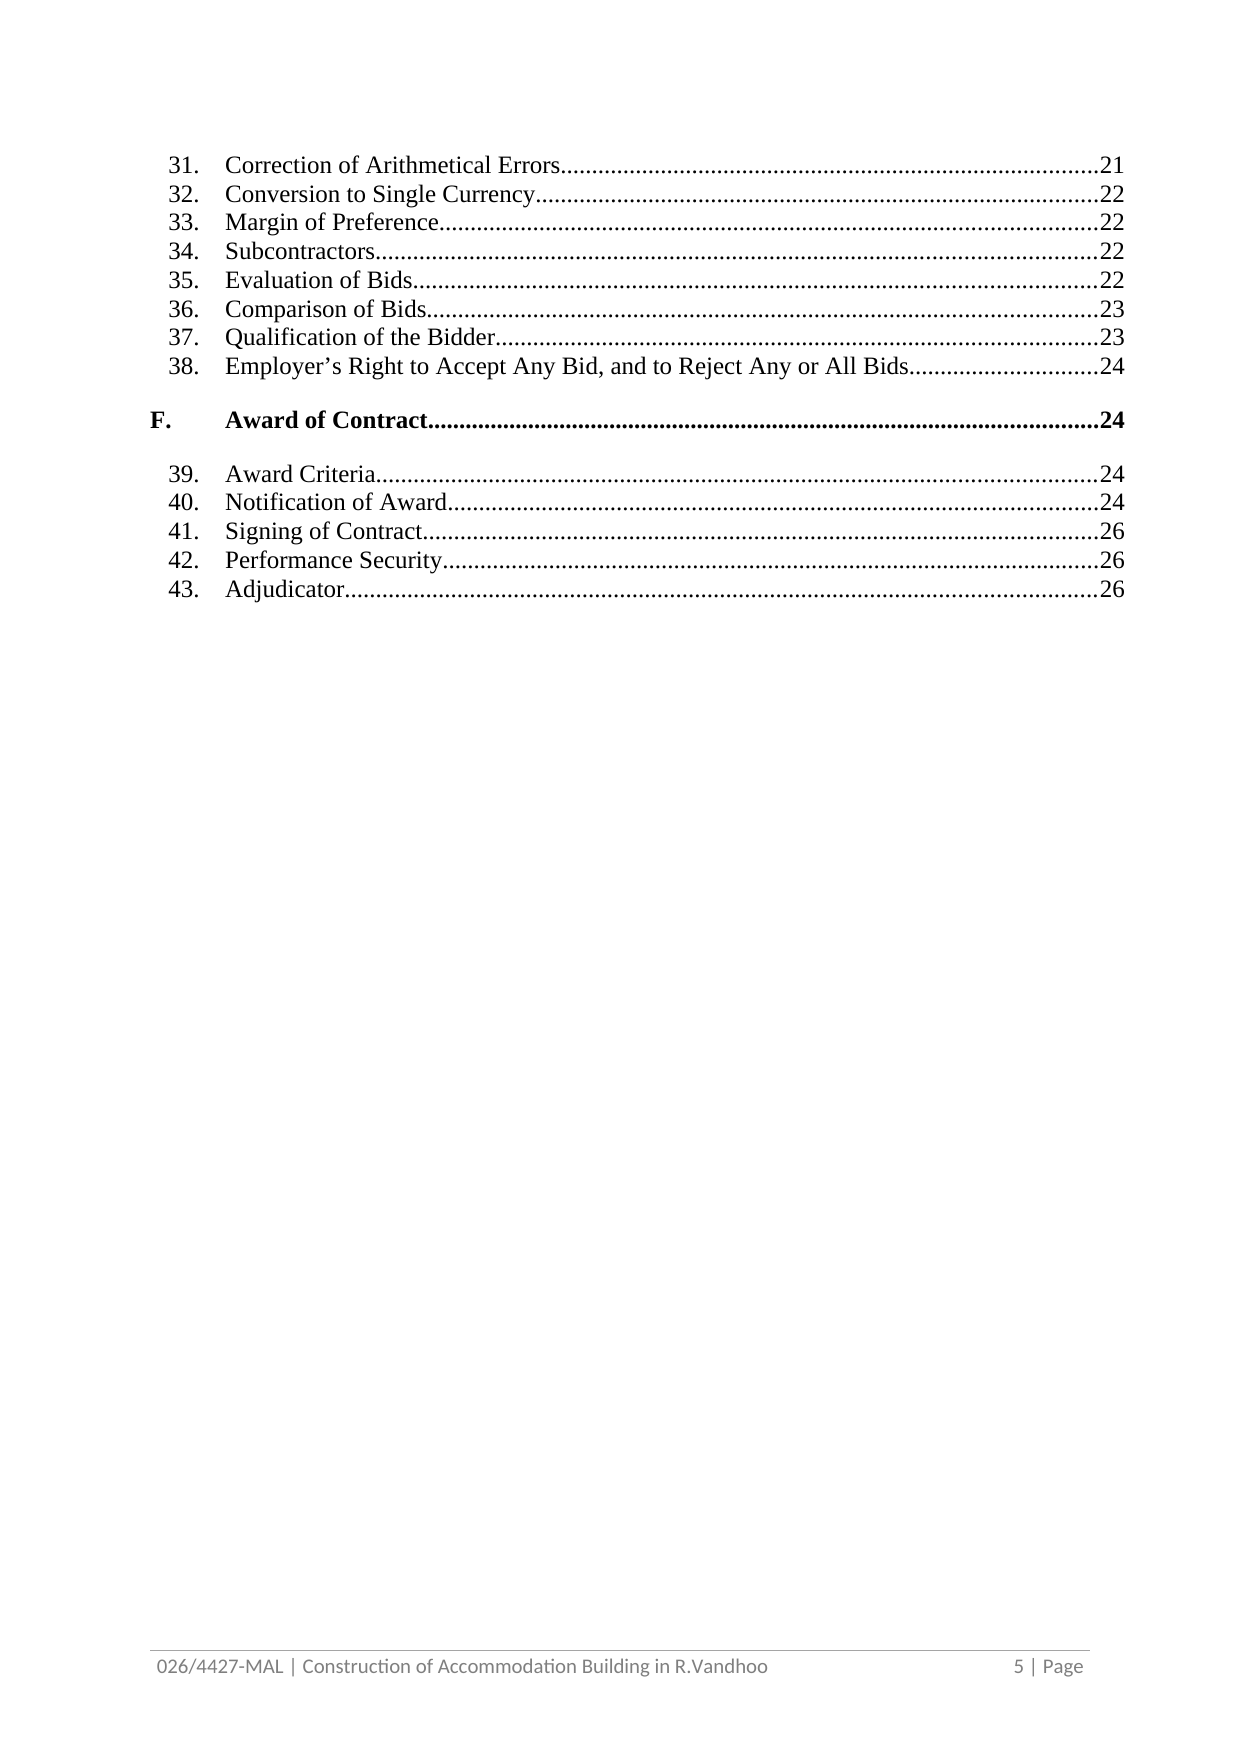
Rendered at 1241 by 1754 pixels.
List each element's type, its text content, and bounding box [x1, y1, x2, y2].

text 40. Notification of Award 24 [168, 487, 1090, 516]
text 42. Performance Security 26 [168, 545, 1090, 574]
text 33. Margin of Preference 22 [168, 207, 1090, 236]
text 38. Employer’s Right to Accept Any Bid, and to Reject Any or All Bids 24 [168, 351, 1090, 380]
text 43. Adjudicator 26 [168, 574, 1090, 602]
text F. Award of Contract 24 [150, 405, 1090, 434]
text 36. Comparison of Bids 23 [168, 294, 1090, 322]
text 32. Conversion to Single Currency 22 [168, 179, 1090, 207]
text 41. Signing of Contract 26 [168, 516, 1090, 545]
text 34. Subcontractors 22 [168, 236, 1090, 265]
text 31. Correction of Arithmetical Errors 21 [168, 150, 1090, 179]
text 37. Qualification of the Bidder 23 [168, 322, 1090, 351]
text 35. Evaluation of Bids 22 [168, 265, 1090, 294]
text 39. Award Criteria 24 [168, 459, 1090, 487]
